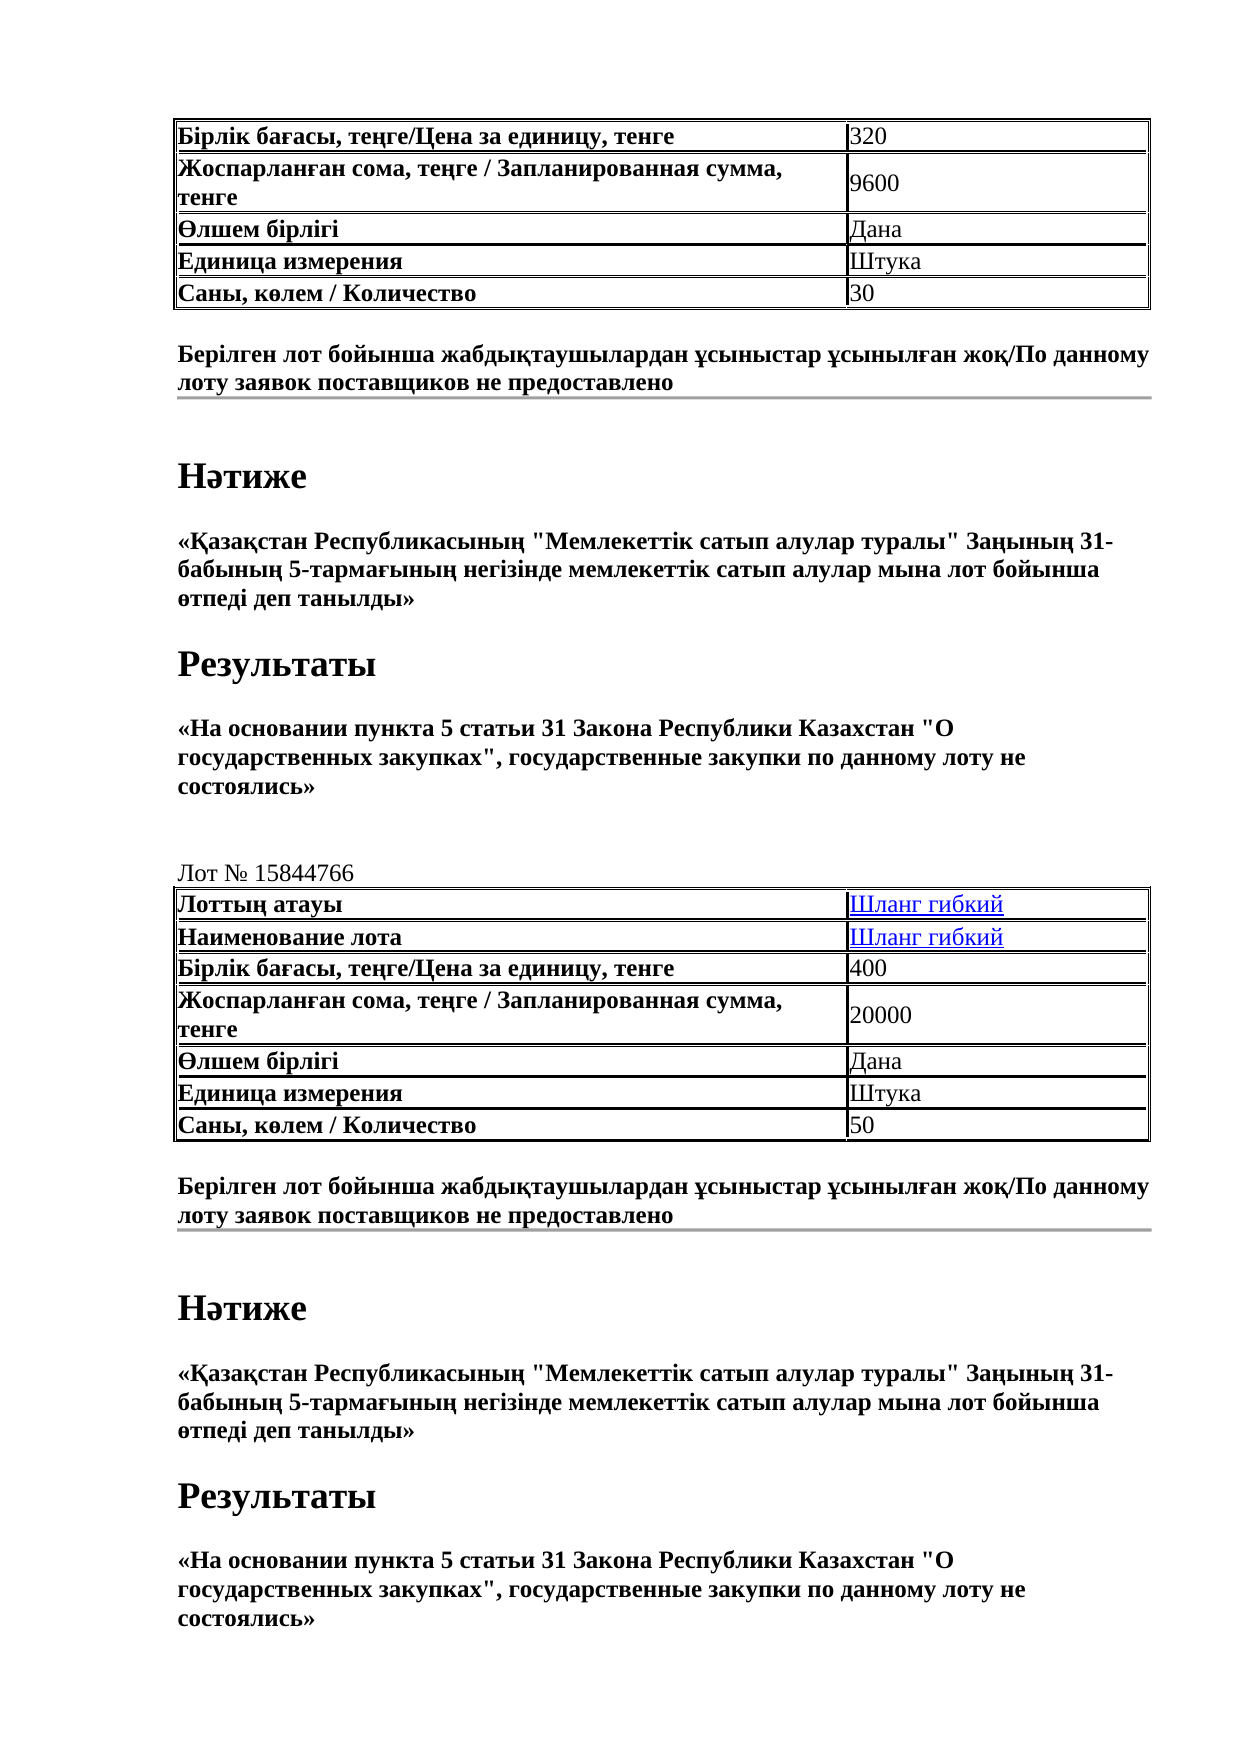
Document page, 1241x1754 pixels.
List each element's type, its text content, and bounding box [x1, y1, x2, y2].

table_cell Шланг гибкий [849, 918, 1148, 950]
table_cell 30 [847, 275, 1149, 307]
text Лот № 15844766 [177, 829, 1152, 886]
table_cell Единица измерения [177, 1075, 846, 1107]
table_header Лоттың атауы [177, 888, 847, 918]
table_cell Саны, көлем / Количество [177, 1107, 847, 1139]
table_cell Өлшем бірлігі [175, 211, 847, 243]
table_cell Единица измерения [175, 243, 846, 275]
table_cell Өлшем бірлігі [177, 1043, 846, 1075]
text «На основании пункта 5 статьи 31 Закона Республики Казахстан "О государственных закупках", государственные закупки по данному лоту не состоялись» [177, 713, 1152, 800]
text Результаты [177, 641, 1152, 684]
text Нәтиже [177, 1286, 1152, 1329]
table_cell Штука [849, 243, 1149, 275]
table_cell 50 [847, 1107, 1148, 1139]
text «Қазақстан Республикасының "Мемлекеттік сатып алулар туралы" Заңының 31-бабының 5-тармағының негізінде мемлекеттік сатып алулар мына лот бойынша өтпеді деп танылды» [177, 1358, 1152, 1444]
table_cell Бірлік бағасы, теңге/Цена за единицу, тенге [177, 950, 846, 982]
text Результаты [177, 1473, 1152, 1516]
table_cell Наименование лота [177, 918, 846, 950]
text Нәтиже [177, 453, 1152, 497]
table_cell 320 [847, 122, 1148, 150]
table_cell 20000 [849, 982, 1148, 1043]
table_header Шланг гибкий [847, 890, 1148, 918]
text Берілген лот бойынша жабдықтаушылардан ұсыныстар ұсынылған жоқ/По данному лоту заявок поставщиков не предоставлено [177, 1142, 1152, 1228]
text «На основании пункта 5 статьи 31 Закона Республики Казахстан "О государственных закупках", государственные закупки по данному лоту не состоялись» [177, 1546, 1152, 1632]
text «Қазақстан Республикасының "Мемлекеттік сатып алулар туралы" Заңының 31-бабының 5-тармағының негізінде мемлекеттік сатып алулар мына лот бойынша өтпеді деп танылды» [177, 526, 1152, 612]
table_cell Жоспарланған сома, теңге / Запланированная сумма, тенге [177, 150, 846, 211]
table_cell Штука [849, 1075, 1148, 1107]
table_cell Дана [847, 211, 1149, 243]
table_cell Бірлік бағасы, теңге/Цена за единицу, тенге [177, 120, 847, 150]
text Берілген лот бойынша жабдықтаушылардан ұсыныстар ұсынылған жоқ/По данному лоту заявок поставщиков не предоставлено [177, 310, 1152, 396]
table_cell Жоспарланған сома, теңге / Запланированная сумма, тенге [177, 982, 846, 1043]
table_cell Саны, көлем / Количество [175, 275, 847, 307]
table_cell Дана [849, 1043, 1148, 1075]
table_cell 400 [849, 950, 1148, 982]
table_cell 9600 [849, 150, 1148, 211]
